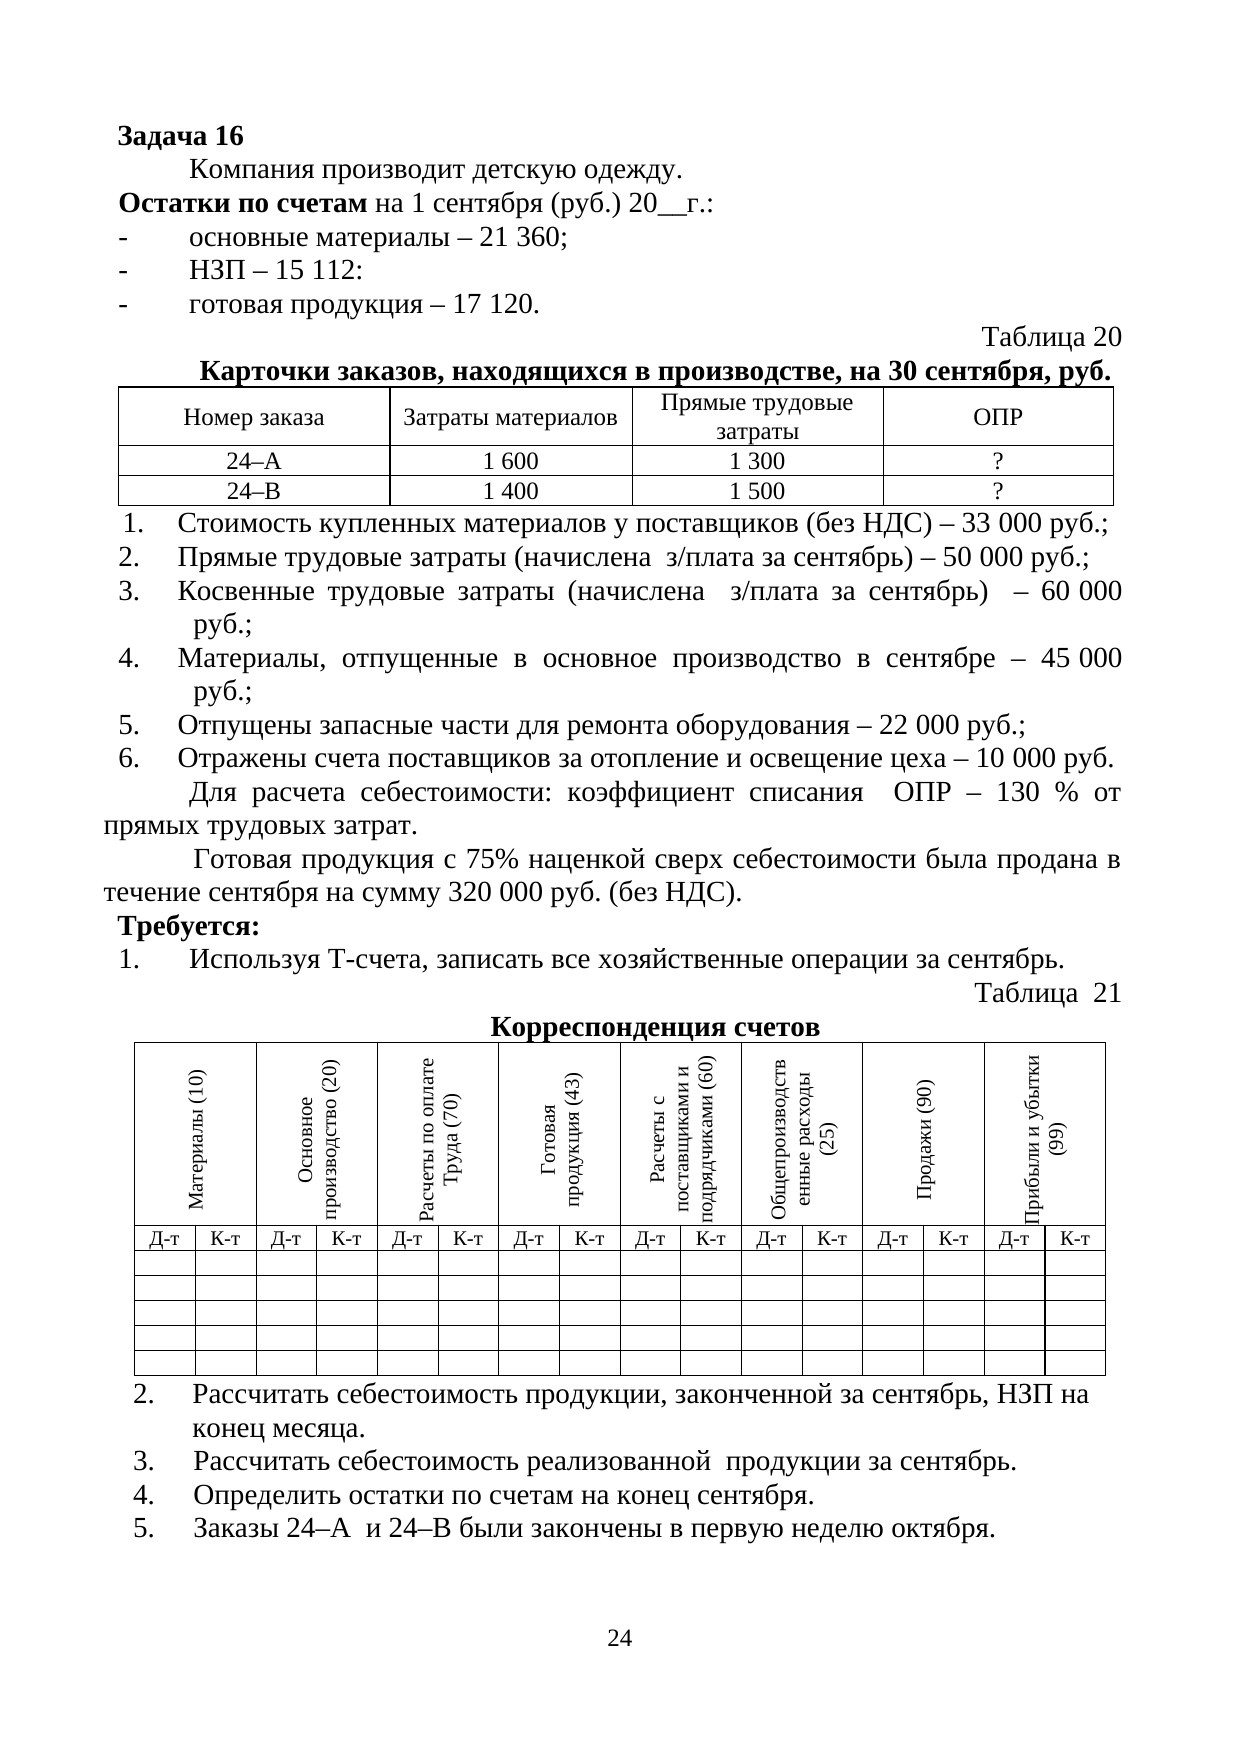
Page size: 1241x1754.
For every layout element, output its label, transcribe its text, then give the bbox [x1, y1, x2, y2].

list готовая продукция – 17 120. [118, 286, 1122, 319]
table_cell [439, 1326, 498, 1350]
table_cell [196, 1301, 256, 1325]
table_cell 1 600 [391, 446, 632, 475]
table_cell [742, 1251, 802, 1275]
table_header Расчеты по оплате Труда (70) [378, 1043, 498, 1224]
table_cell К-т [439, 1226, 498, 1249]
table_header Затраты материалов [391, 388, 632, 445]
table_cell [135, 1251, 195, 1275]
table_cell [1046, 1326, 1105, 1350]
table_cell [499, 1326, 559, 1350]
table_header Материалы (10) [135, 1043, 256, 1224]
table_header Прямые трудовые затраты [633, 388, 883, 445]
table_header Расчеты с поставщиками и подрядчиками (60) [621, 1043, 741, 1224]
table_cell [863, 1351, 923, 1375]
table_cell Д-т [135, 1226, 195, 1249]
table_cell К-т [681, 1226, 741, 1249]
table_cell [803, 1301, 862, 1325]
table_cell [924, 1326, 984, 1350]
table_cell [803, 1351, 862, 1375]
table_cell [985, 1276, 1044, 1300]
table_cell [621, 1326, 680, 1350]
table_cell [499, 1351, 559, 1375]
table_cell [257, 1351, 316, 1375]
list Заказы 24–А и 24–В были закончены в первую неделю октября. [118, 1510, 1122, 1544]
list Отражены счета поставщиков за отопление и освещение цеха – 10 000 руб. [118, 740, 1122, 774]
table_cell [560, 1251, 620, 1275]
table_cell [135, 1301, 195, 1325]
table_header ОПР [884, 388, 1113, 445]
text Компания производит детскую одежду. [118, 152, 1122, 185]
table_cell [621, 1301, 680, 1325]
text Требуется: [117, 908, 1122, 942]
table_cell 1 400 [391, 476, 632, 504]
table_cell ? [884, 476, 1113, 504]
list основные материалы – 21 360; [118, 219, 1122, 252]
table_cell Д-т [985, 1226, 1044, 1249]
table_cell [378, 1351, 438, 1375]
table_cell [378, 1251, 438, 1275]
table_header Номер заказа [119, 388, 389, 445]
table_cell [621, 1276, 680, 1300]
table_cell [742, 1351, 802, 1375]
list Рассчитать себестоимость реализованной продукции за сентябрь. [118, 1443, 1122, 1477]
list Таблица 21 [189, 975, 1122, 1009]
table_cell [985, 1301, 1044, 1325]
list Готовая продукция с 75% наценкой сверх себестоимости была продана в течение сентября на сумму 320 000 руб. (без НДС). [103, 841, 1122, 908]
table_cell [863, 1276, 923, 1300]
table_cell Д-т [499, 1226, 559, 1249]
table_cell [317, 1301, 377, 1325]
table_cell [560, 1301, 620, 1325]
list Косвенные трудовые затраты (начислена з/плата за сентябрь) – 60 000 руб.; [118, 573, 1122, 640]
list НЗП – 15 112: [118, 252, 1122, 286]
table_cell [499, 1251, 559, 1275]
table_cell [317, 1276, 377, 1300]
table_cell [1046, 1251, 1105, 1275]
list Корреспонденция счетов [189, 1009, 1122, 1042]
table_cell К-т [196, 1226, 256, 1249]
table_cell К-т [924, 1226, 984, 1249]
table_cell К-т [317, 1226, 377, 1249]
table_cell 1 300 [633, 446, 883, 475]
table_cell [803, 1251, 862, 1275]
table_cell [681, 1276, 741, 1300]
table_cell [196, 1251, 256, 1275]
table_cell 24–А [119, 446, 389, 475]
table_cell [1046, 1276, 1105, 1300]
table_cell [742, 1276, 802, 1300]
table_cell [803, 1276, 862, 1300]
table_cell [803, 1326, 862, 1350]
table_cell [439, 1351, 498, 1375]
table_cell [1046, 1301, 1105, 1325]
list Прямые трудовые затраты (начислена з/плата за сентябрь) – 50 000 руб.; [118, 539, 1122, 573]
table_cell [317, 1351, 377, 1375]
table_cell [378, 1276, 438, 1300]
text Остатки по счетам на 1 сентября (руб.) 20__г.: [118, 185, 1122, 219]
table_cell [439, 1301, 498, 1325]
table_cell К-т [1046, 1226, 1105, 1249]
table_cell 24–В [119, 476, 389, 504]
list Отпущены запасные части для ремонта оборудования – 22 000 руб.; [118, 707, 1122, 740]
table_header Прибыли и убытки (99) [985, 1043, 1105, 1224]
table_cell Д-т [863, 1226, 923, 1249]
table_cell К-т [560, 1226, 620, 1249]
table_cell [924, 1301, 984, 1325]
table_cell [560, 1351, 620, 1375]
table_cell [196, 1326, 256, 1350]
table_cell [924, 1251, 984, 1275]
table_cell [378, 1301, 438, 1325]
table_header Общепроизводственные расходы (25) [742, 1043, 862, 1224]
table_cell [560, 1276, 620, 1300]
table_cell [499, 1276, 559, 1300]
list Материалы, отпущенные в основное производство в сентябре – 45 000 руб.; [118, 640, 1122, 707]
table_cell [257, 1326, 316, 1350]
text Задача 16 [117, 118, 1122, 152]
table_cell [681, 1301, 741, 1325]
table_cell [681, 1351, 741, 1375]
table_cell Д-т [742, 1226, 802, 1249]
table_cell [257, 1251, 316, 1275]
table_cell [742, 1326, 802, 1350]
table_cell [985, 1351, 1044, 1375]
table_cell К-т [803, 1226, 862, 1249]
table_cell [681, 1251, 741, 1275]
table_cell Д-т [257, 1226, 316, 1249]
table_cell [317, 1251, 377, 1275]
table_cell 1 500 [633, 476, 883, 504]
table_cell [135, 1351, 195, 1375]
table_cell [742, 1301, 802, 1325]
list Для расчета себестоимости: коэффициент списания ОПР – 130 % от прямых трудовых затрат. [103, 774, 1122, 841]
table_cell [135, 1326, 195, 1350]
table_cell [257, 1276, 316, 1300]
table_cell [560, 1326, 620, 1350]
list Определить остатки по счетам на конец сентября. [118, 1477, 1122, 1510]
table_cell [439, 1276, 498, 1300]
text Карточки заказов, находящихся в производстве, на 30 сентября, руб. [133, 353, 1122, 386]
table_cell [439, 1251, 498, 1275]
table_cell [863, 1301, 923, 1325]
table_header Основное производство (20) [257, 1043, 377, 1224]
table_cell [924, 1351, 984, 1375]
table_header Готовая продукция (43) [499, 1043, 620, 1224]
table_cell Д-т [621, 1226, 680, 1249]
table_cell [317, 1326, 377, 1350]
table_cell [621, 1351, 680, 1375]
list Используя Т-счета, записать все хозяйственные операции за сентябрь. [118, 942, 1122, 975]
table_cell [681, 1326, 741, 1350]
list Рассчитать себестоимость продукции, законченной за сентябрь, НЗП на конец месяца. [133, 1376, 1122, 1443]
table_cell [863, 1326, 923, 1350]
list Стоимость купленных материалов у поставщиков (без НДС) – 33 000 руб.; [122, 506, 1122, 539]
table_cell [378, 1326, 438, 1350]
table_cell [257, 1301, 316, 1325]
table_cell [1046, 1351, 1105, 1375]
table_cell [196, 1351, 256, 1375]
table_cell [135, 1276, 195, 1300]
table_cell [196, 1276, 256, 1300]
table_cell ? [884, 446, 1113, 475]
list Таблица 20 [118, 319, 1122, 353]
table_cell [621, 1251, 680, 1275]
table_cell Д-т [378, 1226, 438, 1249]
table_cell [985, 1251, 1044, 1275]
table_cell [499, 1301, 559, 1325]
table_cell [985, 1326, 1044, 1350]
table_cell [924, 1276, 984, 1300]
table_header Продажи (90) [863, 1043, 984, 1224]
table_cell [863, 1251, 923, 1275]
